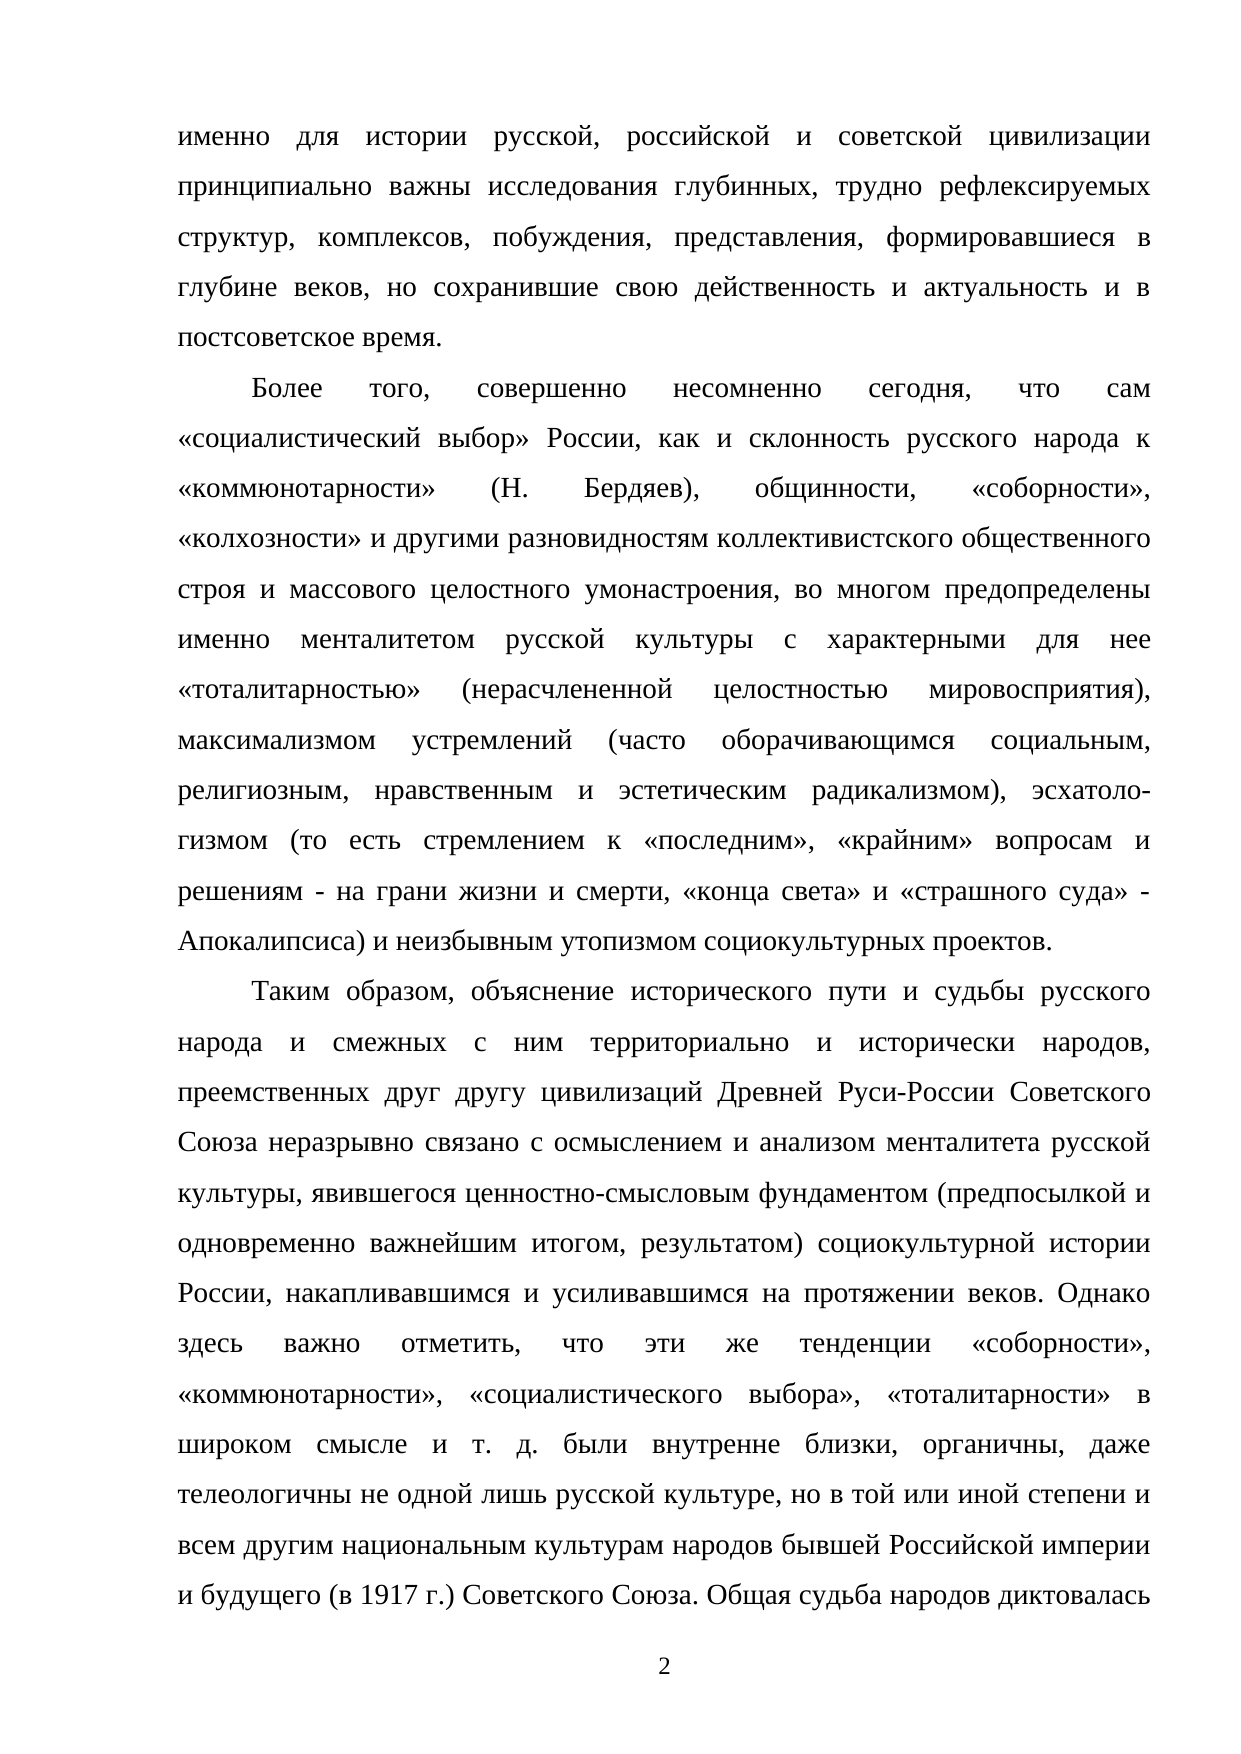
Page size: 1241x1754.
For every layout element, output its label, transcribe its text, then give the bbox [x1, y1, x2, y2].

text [177, 973, 1152, 1611]
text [177, 118, 1152, 353]
text Более того, совершенно несомненно сегодня, что сам «социалистический выбор» России, как и склонность русского народа к «коммюнотарности» (Н. Бердяев), общинности, «соборности», «колхозности» и другими разновидностям коллективистского общественного строя и массового целостного умонастроения, во многом предопределены именно менталитетом русской культуры с характерными для нее «тоталитарностью» (нерасчлененной целостностью мировосприятия), максимализмом устремлений (часто оборачивающимся социальным, религиозным, нравственным и эстетическим радикализмом), эсхатоло-гизмом (то есть стремлением к «последним», «крайним» вопросам и решениям - на грани жизни и смерти, «конца света» и «страшного суда» - Апокалипсиса) и неизбывным утопизмом социокультурных проектов. [177, 370, 1152, 957]
